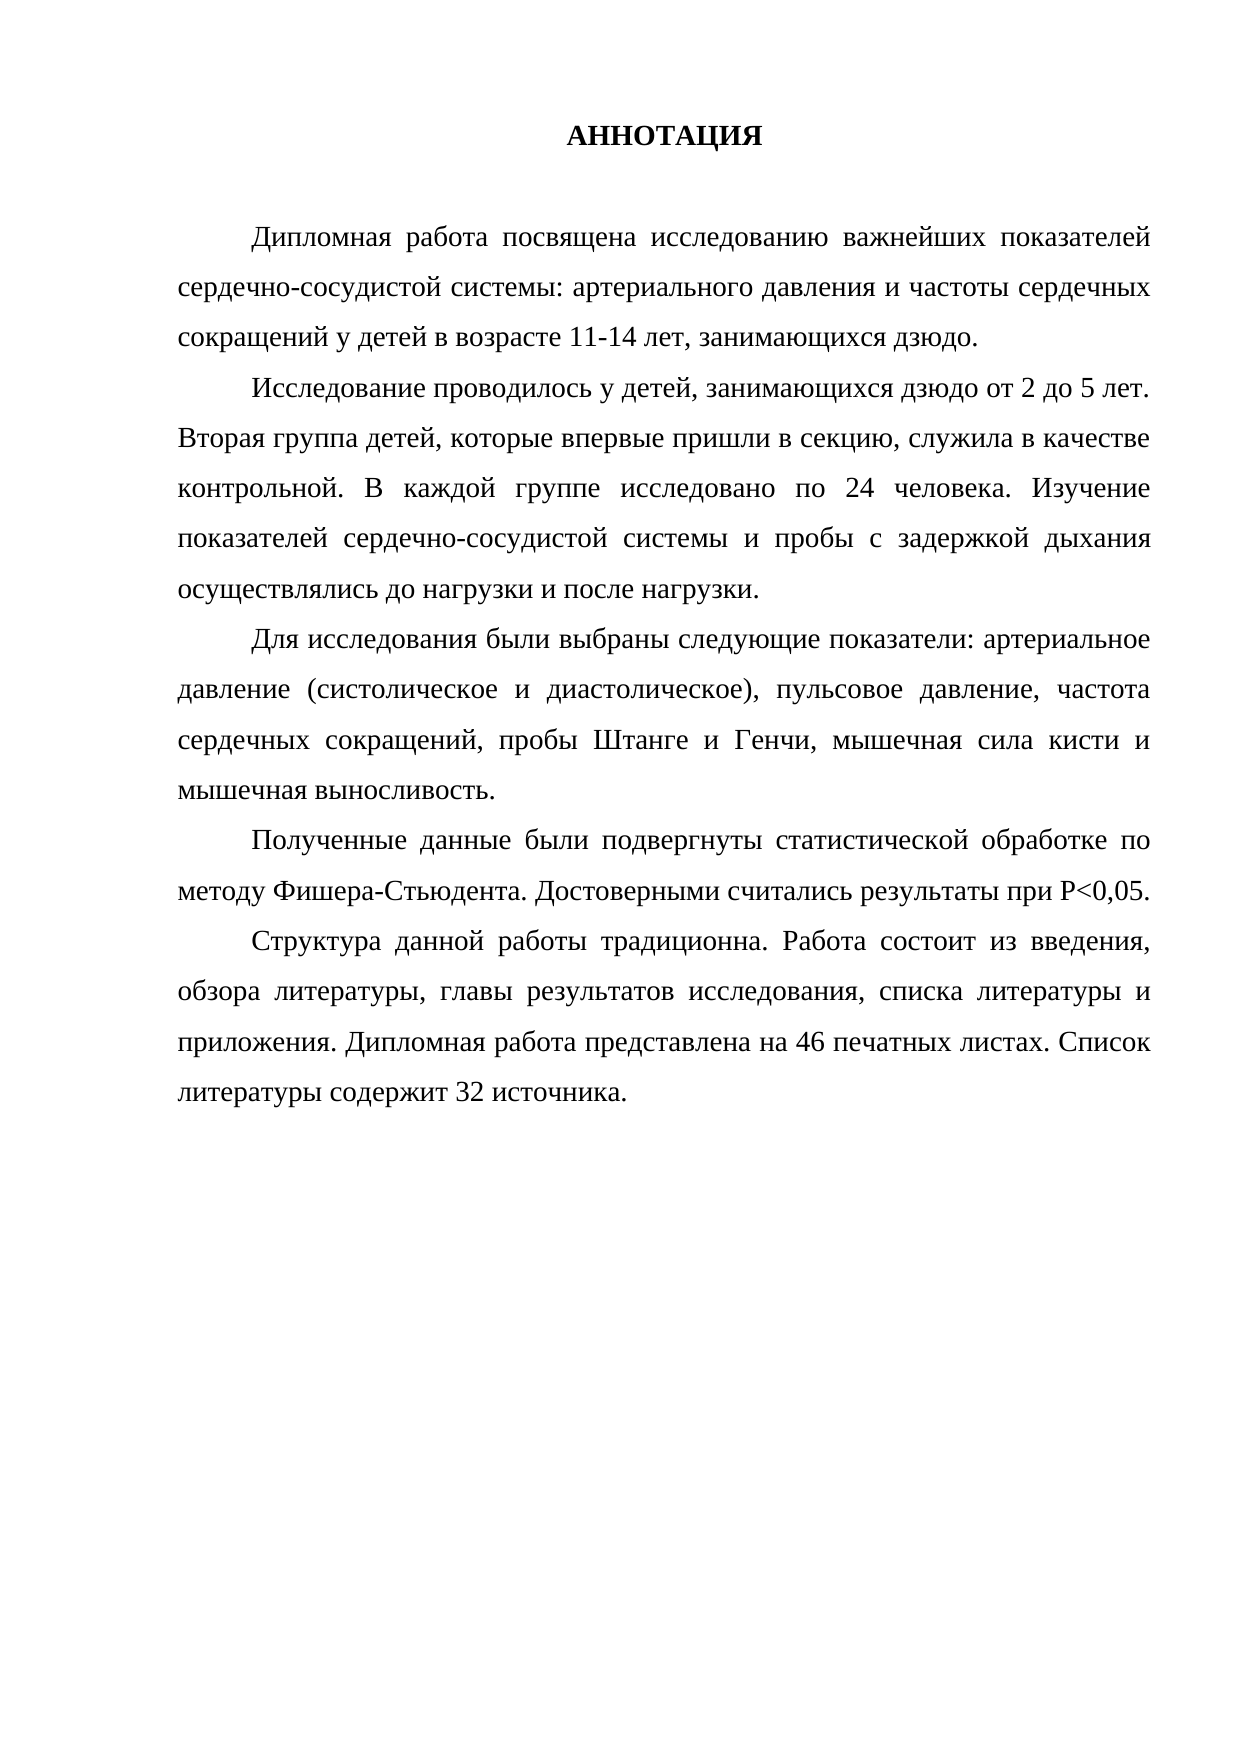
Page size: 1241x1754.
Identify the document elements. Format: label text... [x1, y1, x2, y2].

text Полученные данные были подвергнуты статистической обработке по методу Фишера-Стьюдента. Достоверными считались результаты при Р<0,05. [177, 822, 1152, 906]
text Структура данной работы традиционна. Работа состоит из введения, обзора литературы, главы результатов исследования, списка литературы и приложения. Дипломная работа представлена на 46 печатных листах. Список литературы содержит 32 источника. [177, 923, 1152, 1108]
text Для исследования были выбраны следующие показатели: артериальное давление (систолическое и диастолическое), пульсовое давление, частота сердечных сокращений, пробы Штанге и Генчи, мышечная сила кисти и мышечная выносливость. [177, 621, 1152, 806]
subtitle Дипломная работа посвящена исследованию важнейших показателей сердечно-сосудистой системы: артериального давления и частоты сердечных сокращений у детей в возрасте 11-14 лет, занимающихся дзюдо. [177, 219, 1152, 353]
text Исследование проводилось у детей, занимающихся дзюдо от 2 до 5 лет. Вторая группа детей, которые впервые пришли в секцию, служила в качестве контрольной. В каждой группе исследовано по 24 человека. Изучение показателей сердечно-сосудистой системы и пробы с задержкой дыхания осуществлялись до нагрузки и после нагрузки. [177, 370, 1152, 604]
text АННОТАЦИЯ [177, 118, 1152, 152]
